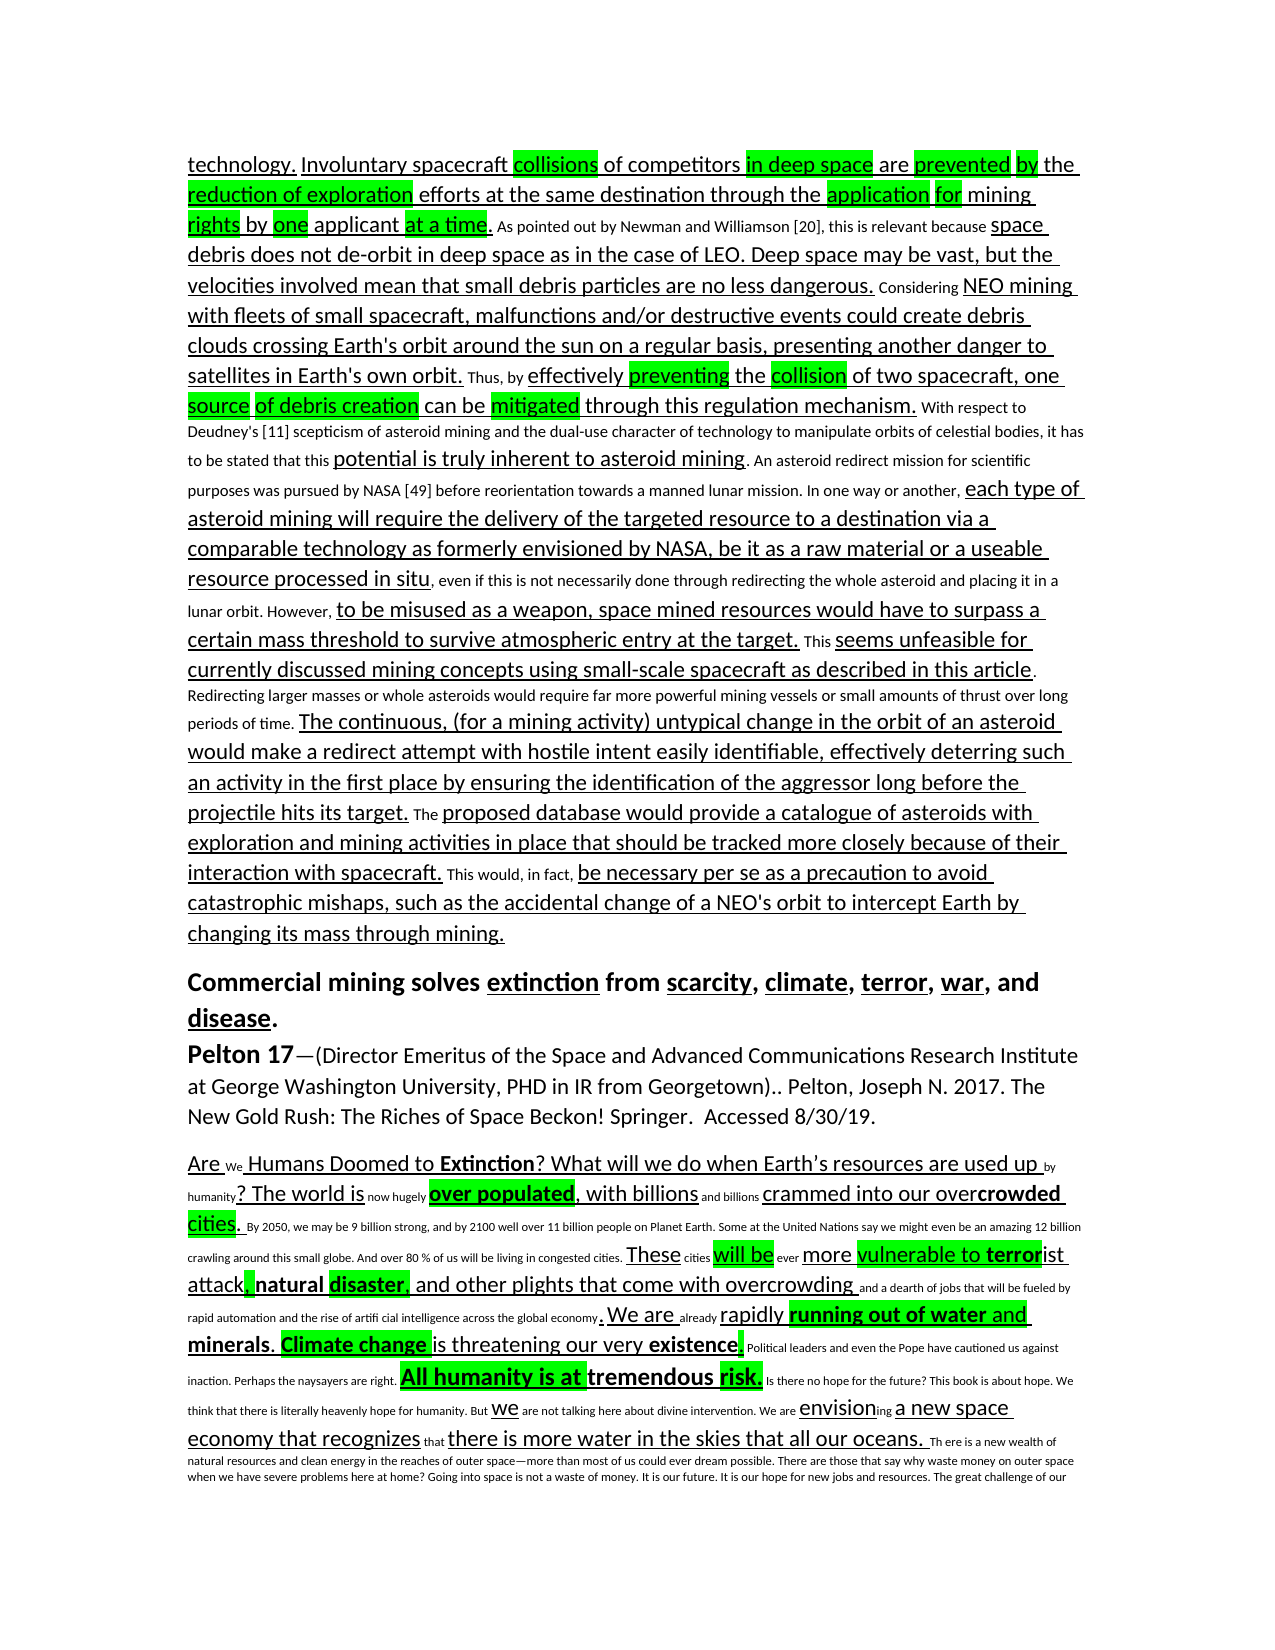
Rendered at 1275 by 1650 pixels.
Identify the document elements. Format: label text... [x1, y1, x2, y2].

subtitle Commercial mining solves extinction from scarcity, climate, terror, war, and disease. [187, 966, 1087, 1034]
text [187, 150, 1087, 947]
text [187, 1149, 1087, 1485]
text Pelton 17—(Director Emeritus of the Space and Advanced Communications Research Institute at George Washington University, PHD in IR from Georgetown).. Pelton, Joseph N. 2017. The New Gold Rush: The Riches of Space Beckon! Springer. Accessed 8/30/19. [187, 1037, 1087, 1130]
